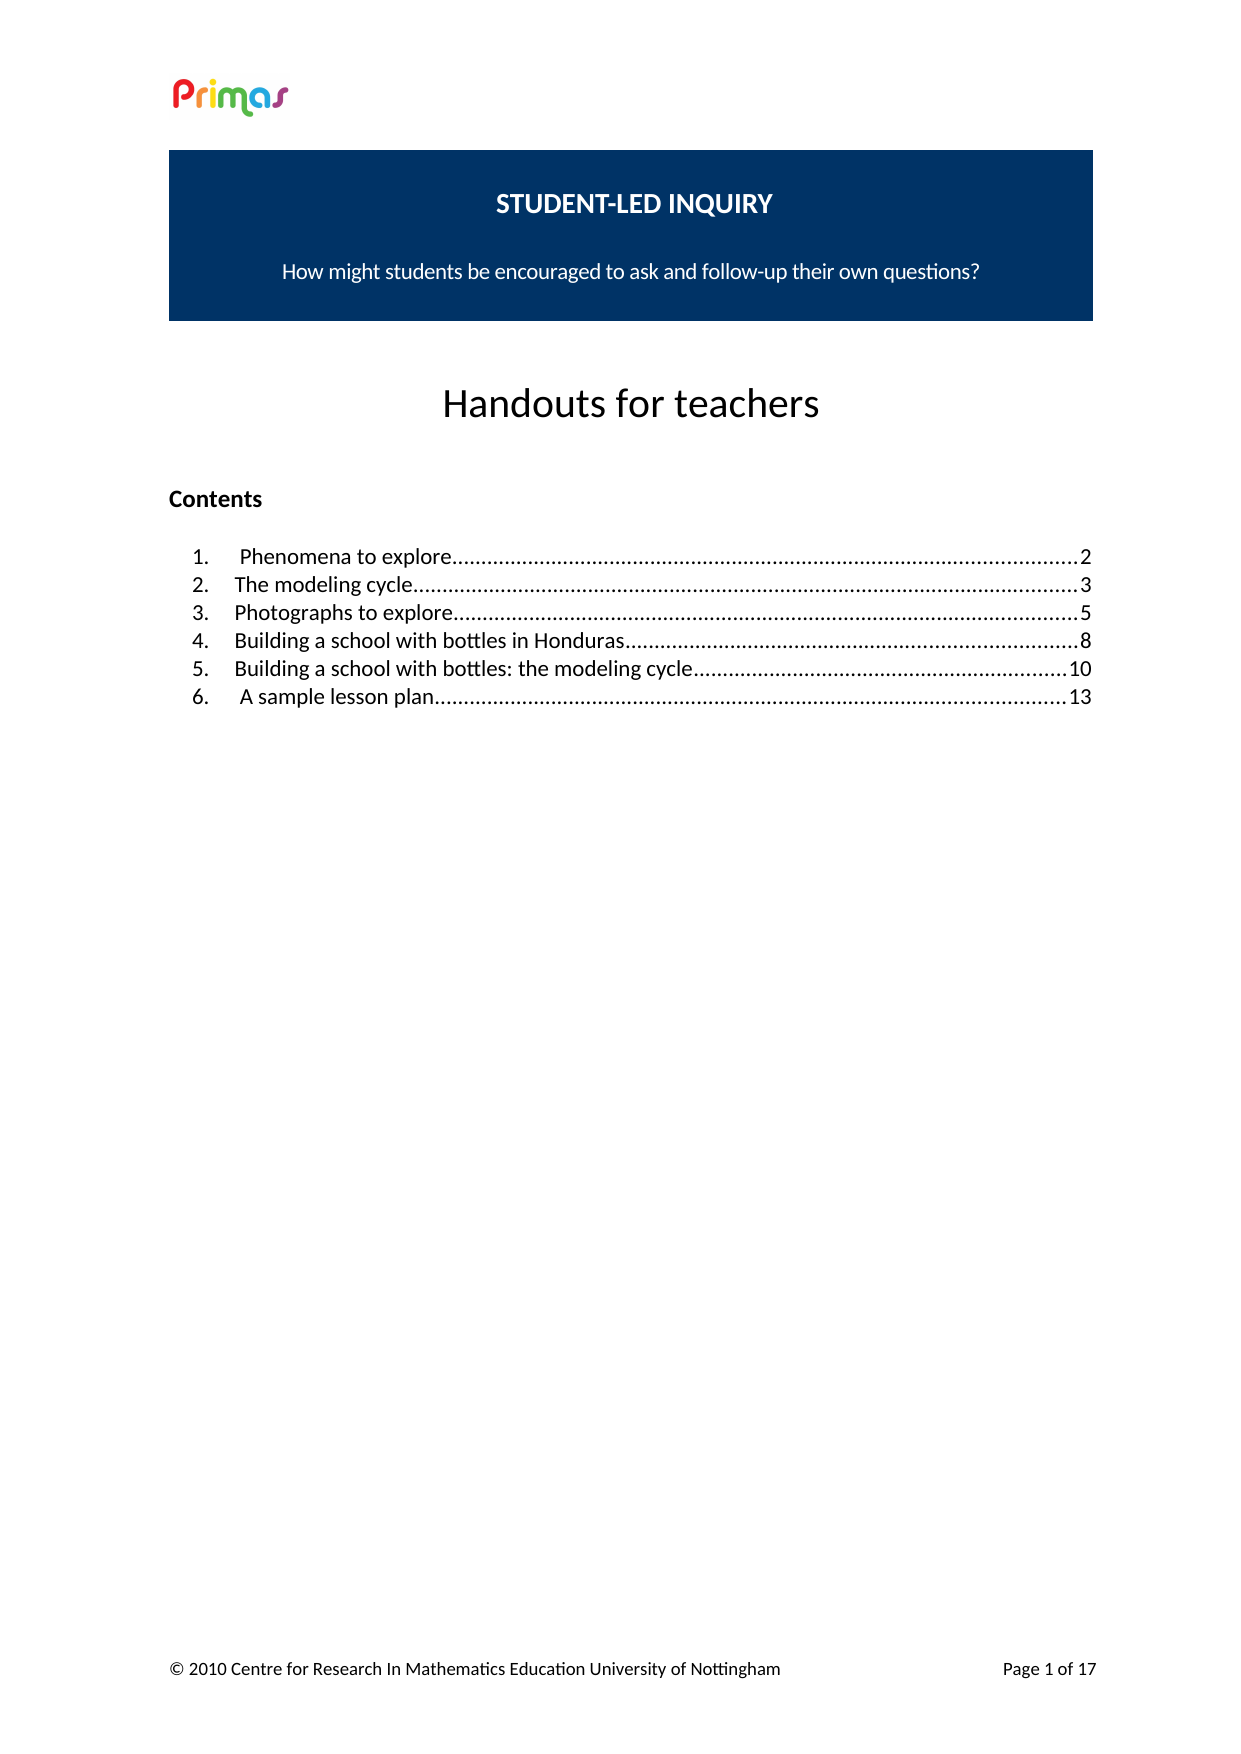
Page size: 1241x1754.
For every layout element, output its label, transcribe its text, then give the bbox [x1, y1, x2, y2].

subtitle Handouts for teachers [169, 377, 1093, 427]
text 5. Building a school with bottles: the modeling cycle 10 [192, 654, 1093, 682]
text 6. A sample lesson plan 13 [192, 682, 1093, 710]
text 1. Phenomena to explore 2 [192, 542, 1093, 570]
picture [168, 73, 290, 120]
text 2. The modeling cycle 3 [192, 570, 1093, 598]
text 4. Building a school with bottles in Honduras 8 [192, 626, 1093, 654]
subtitle How might students be encouraged to ask and follow-up their own questions? [169, 257, 1093, 321]
subtitle Contents [169, 483, 1093, 514]
text 3. Photographs to explore 5 [192, 598, 1093, 626]
subtitle Student-led inquiry [169, 150, 1093, 221]
